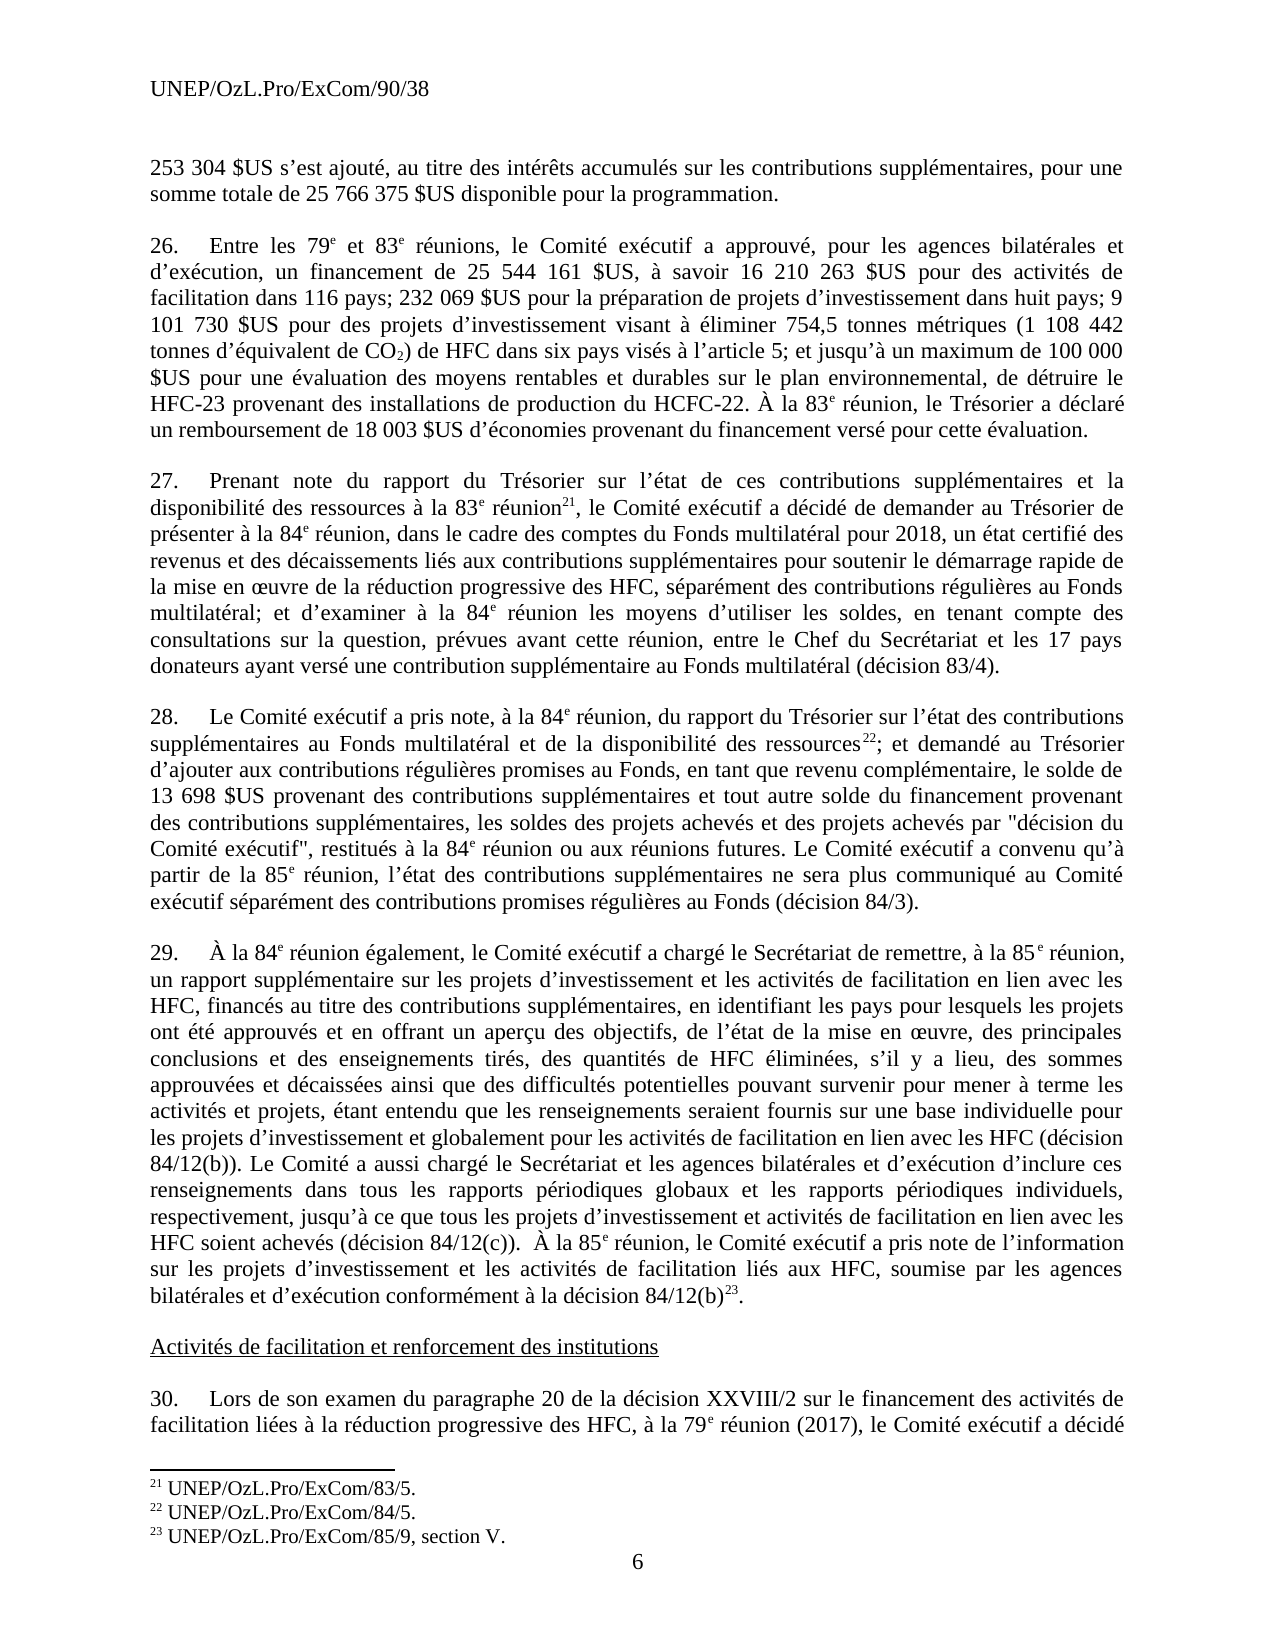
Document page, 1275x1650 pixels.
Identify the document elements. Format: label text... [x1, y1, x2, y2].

subtitle Prenant note du rapport du Trésorier sur l’état de ces contributions supplémentaires et la disponibilité des ressources à la 83e réunion, le Comité exécutif a décidé de demander au Trésorier de présenter à la 84e réunion, dans le cadre des comptes du Fonds multilatéral pour 2018, un état certifié des revenus et des décaissements liés aux contributions supplémentaires pour soutenir le démarrage rapide de la mise en œuvre de la réduction progressive des HFC, séparément des contributions régulières au Fonds multilatéral; et d’examiner à la 84e réunion les moyens d’utiliser les soldes, en tenant compte des consultations sur la question, prévues avant cette réunion, entre le Chef du Secrétariat et les 17 pays donateurs ayant versé une contribution supplémentaire au Fonds multilatéral (décision 83/4). [150, 468, 1125, 678]
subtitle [150, 154, 1125, 207]
subtitle Le Comité exécutif a pris note, à la 84e réunion, du rapport du Trésorier sur l’état des contributions supplémentaires au Fonds multilatéral et de la disponibilité des ressources; et demandé au Trésorier d’ajouter aux contributions régulières promises au Fonds, en tant que revenu complémentaire, le solde de 13 698 $US provenant des contributions supplémentaires et tout autre solde du financement provenant des contributions supplémentaires, les soldes des projets achevés et des projets achevés par "décision du Comité exécutif", restitués à la 84e réunion ou aux réunions futures. Le Comité exécutif a convenu qu’à partir de la 85e réunion, l’état des contributions supplémentaires ne sera plus communiqué au Comité exécutif séparément des contributions promises régulières au Fonds (décision 84/3). [150, 703, 1125, 914]
subtitle À la 84e réunion également, le Comité exécutif a chargé le Secrétariat de remettre, à la 85e réunion, un rapport supplémentaire sur les projets d’investissement et les activités de facilitation en lien avec les HFC, financés au titre des contributions supplémentaires, en identifiant les pays pour lesquels les projets ont été approuvés et en offrant un aperçu des objectifs, de l’état de la mise en œuvre, des principales conclusions et des enseignements tirés, des quantités de HFC éliminées, s’il y a lieu, des sommes approuvées et décaissées ainsi que des difficultés potentielles pouvant survenir pour mener à terme les activités et projets, étant entendu que les renseignements seraient fournis sur une base individuelle pour les projets d’investissement et globalement pour les activités de facilitation en lien avec les HFC (décision 84/12(b)). Le Comité a aussi chargé le Secrétariat et les agences bilatérales et d’exécution d’inclure ces renseignements dans tous les rapports périodiques globaux et les rapports périodiques individuels, respectivement, jusqu’à ce que tous les projets d’investissement et activités de facilitation en lien avec les HFC soient achevés (décision 84/12(c)). À la 85e réunion, le Comité exécutif a pris note de l’information sur les projets d’investissement et les activités de facilitation liés aux HFC, soumise par les agences bilatérales et d’exécution conformément à la décision 84/12(b). [150, 939, 1125, 1308]
subtitle Entre les 79e et 83e réunions, le Comité exécutif a approuvé, pour les agences bilatérales et d’exécution, un financement de 25 544 161 $US, à savoir 16 210 263 $US pour des activités de facilitation dans 116 pays; 232 069 $US pour la préparation de projets d’investissement dans huit pays; 9 101 730 $US pour des projets d’investissement visant à éliminer 754,5 tonnes métriques (1 108 442 tonnes d’équivalent de CO2) de HFC dans six pays visés à l’article 5; et jusqu’à un maximum de 100 000 $US pour une évaluation des moyens rentables et durables sur le plan environnemental, de détruire le HFC-23 provenant des installations de production du HCFC-22. À la 83e réunion, le Trésorier a déclaré un remboursement de 18 003 $US d’économies provenant du financement versé pour cette évaluation. [150, 232, 1125, 443]
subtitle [150, 1384, 1125, 1437]
subtitle Activités de facilitation et renforcement des institutions [150, 1333, 1125, 1359]
